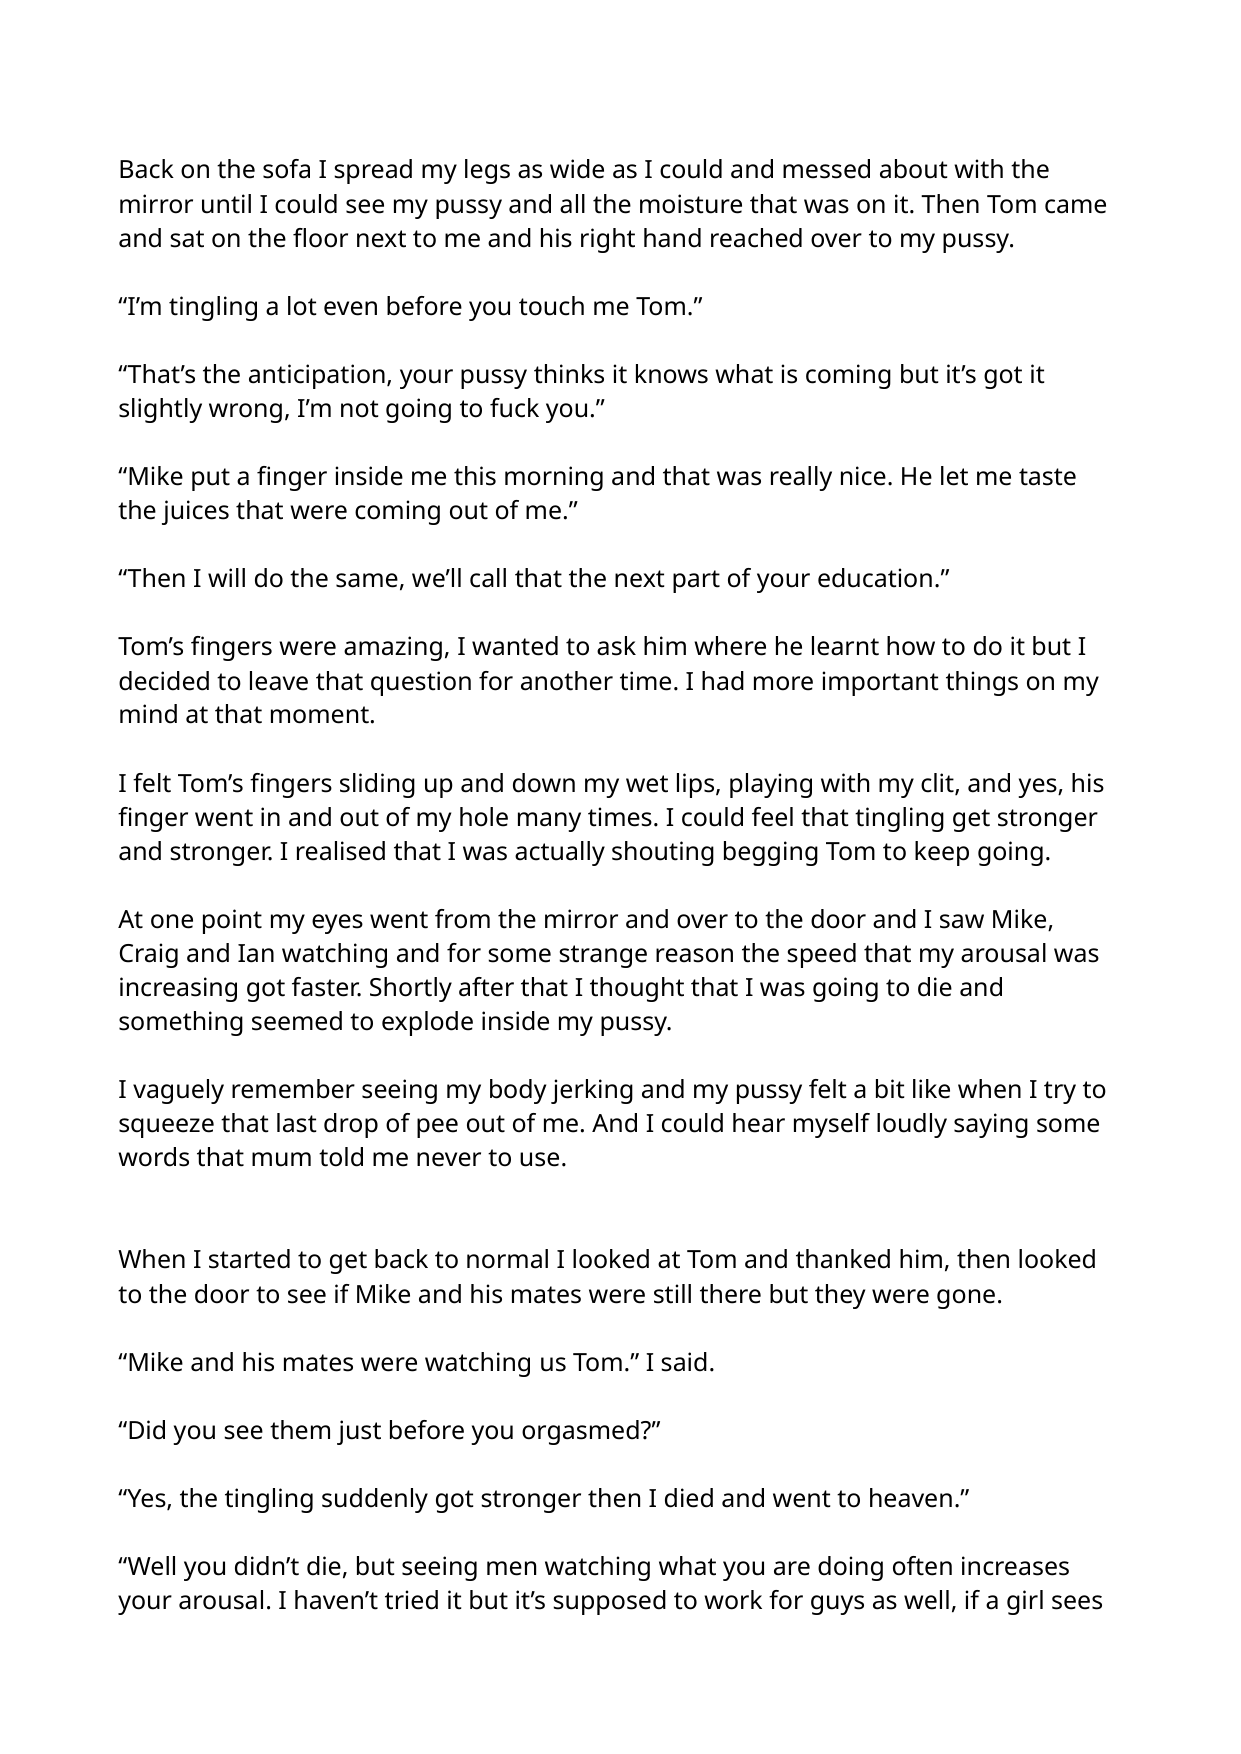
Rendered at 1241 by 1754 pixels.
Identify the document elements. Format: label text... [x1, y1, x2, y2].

text “Mike and his mates were watching us Tom.” I said. [118, 1344, 1122, 1378]
text “Mike put a finger inside me this morning and that was really nice. He let me taste the juices that were coming out of me.” [118, 459, 1122, 527]
text “That’s the anticipation, your pussy thinks it knows what is coming but it’s got it slightly wrong, I’m not going to fuck you.” [118, 357, 1122, 425]
text When I started to get back to normal I looked at Tom and thanked him, then looked to the door to see if Mike and his mates were still there but they were gone. [118, 1242, 1122, 1310]
text “Yes, the tingling suddenly got stronger then I died and went to heaven.” [118, 1481, 1122, 1515]
text I vaguely remember seeing my body jerking and my pussy felt a bit like when I try to squeeze that last drop of pee out of me. And I could hear myself loudly saying some words that mum told me never to use. [118, 1072, 1122, 1174]
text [118, 1549, 1122, 1617]
text Tom’s fingers were amazing, I wanted to ask him where he learnt how to do it but I decided to leave that question for another time. I had more important things on my mind at that moment. [118, 629, 1122, 731]
text I felt Tom’s fingers sliding up and down my wet lips, playing with my clit, and yes, his finger went in and out of my hole many times. I could feel that tingling get stronger and stronger. I realised that I was actually shouting begging Tom to keep going. [118, 765, 1122, 867]
text “Did you see them just before you orgasmed?” [118, 1412, 1122, 1447]
text At one point my eyes went from the mirror and over to the door and I saw Mike, Craig and Ian watching and for some strange reason the speed that my arousal was increasing got faster. Shortly after that I thought that I was going to die and something seemed to explode inside my pussy. [118, 902, 1122, 1038]
text “I’m tingling a lot even before you touch me Tom.” [118, 288, 1122, 322]
text Back on the sofa I spread my legs as wide as I could and messed about with the mirror until I could see my pussy and all the moisture that was on it. Then Tom came and sat on the floor next to me and his right hand reached over to my pussy. [118, 152, 1122, 254]
text “Then I will do the same, we’ll call that the next part of your education.” [118, 561, 1122, 595]
